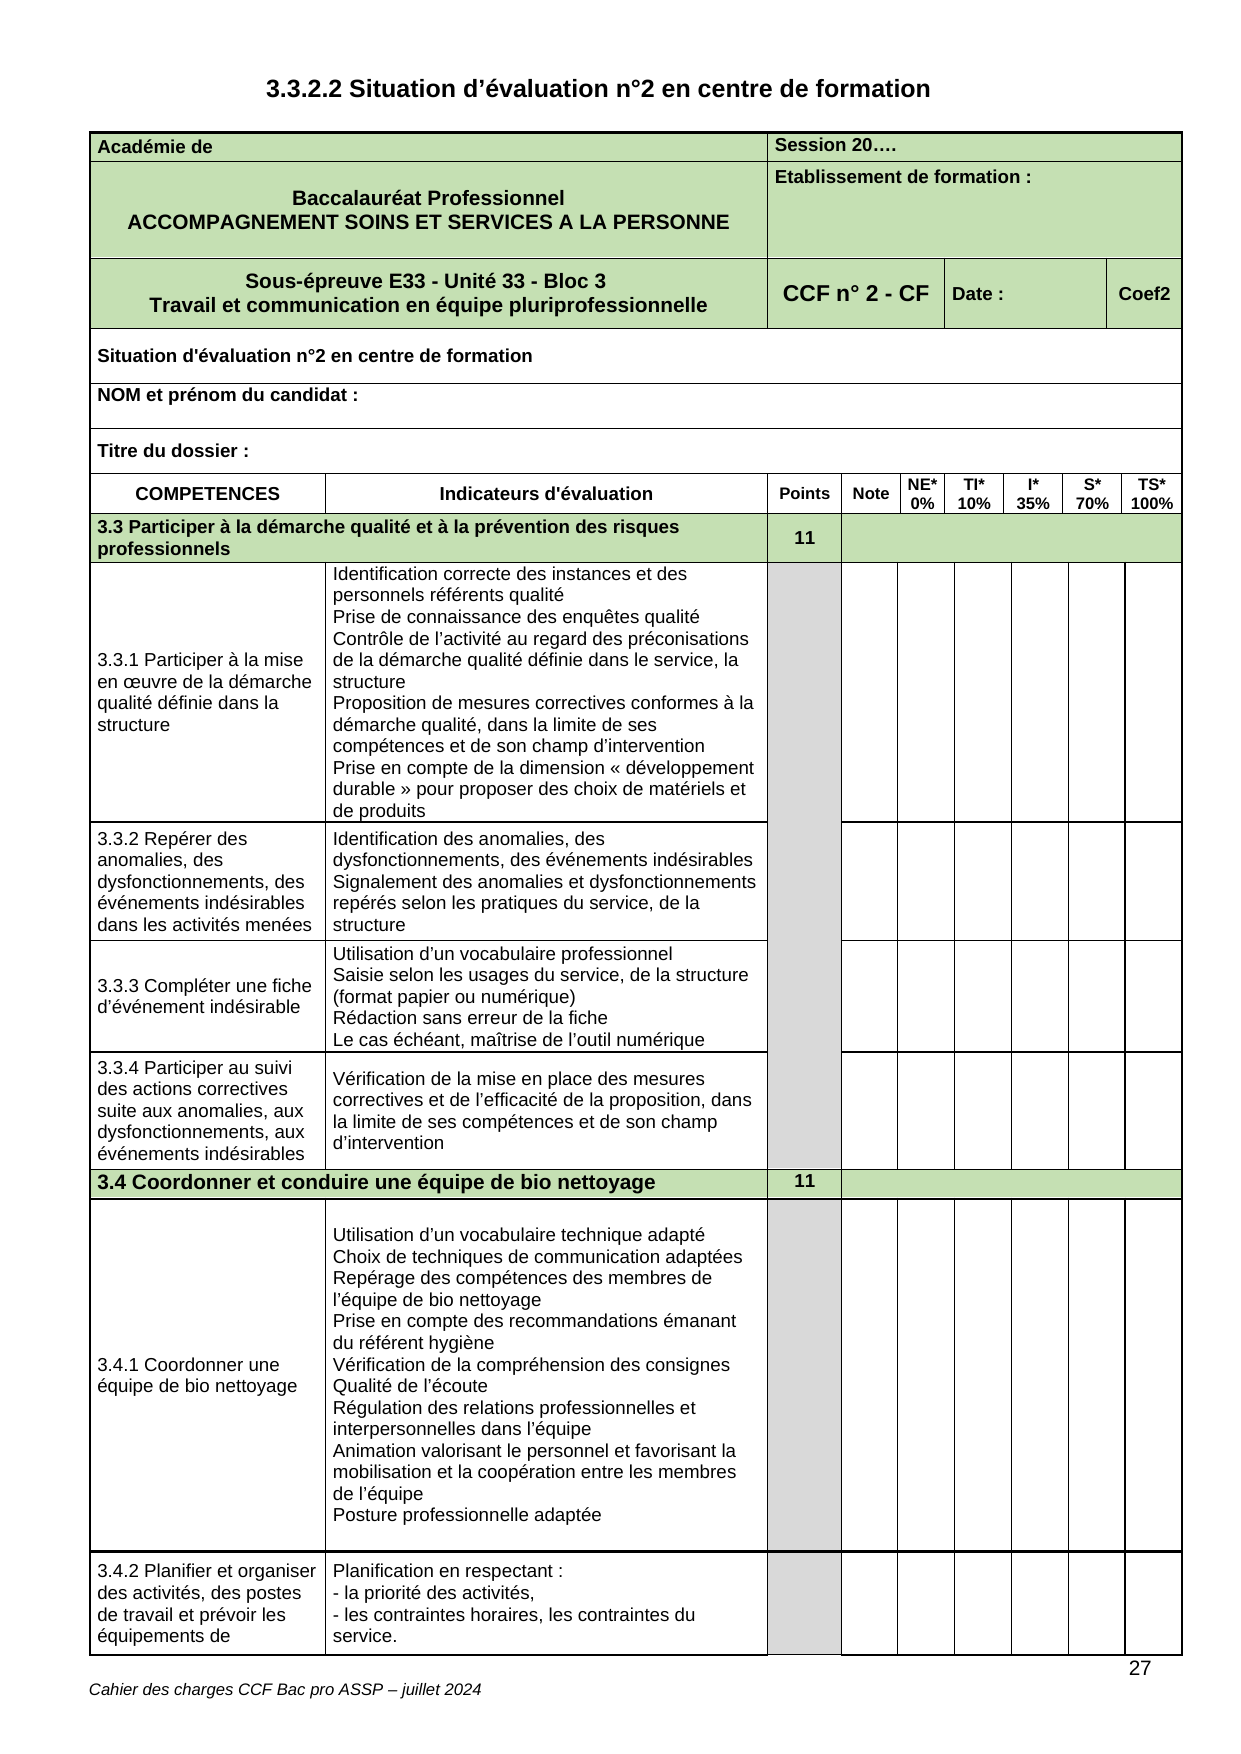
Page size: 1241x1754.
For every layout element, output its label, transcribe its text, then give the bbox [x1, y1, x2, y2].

table_cell 3.3.3 Compléter une fiche d’événement indésirable [91, 941, 325, 1051]
table_cell [1012, 823, 1068, 940]
table_cell [768, 1200, 841, 1550]
table_cell [1069, 563, 1124, 821]
table_cell [1069, 1200, 1124, 1550]
table_cell Sous-épreuve E33 - Unité 33 - Bloc 3 Travail et communication en équipe pluriprofessionnelle [91, 259, 767, 328]
table_cell [898, 1053, 954, 1168]
table_cell [955, 1200, 1011, 1550]
table_cell Date : [945, 259, 1106, 328]
table_cell TS* 100% [1122, 474, 1181, 513]
table_cell [842, 514, 1181, 562]
list 3.3.2.2 Situation d’évaluation n°2 en centre de formation [266, 74, 1152, 103]
table_cell NOM et prénom du candidat : [91, 384, 1181, 428]
table_cell Note [842, 474, 900, 513]
table_cell [955, 1053, 1011, 1168]
table_cell Vérification de la mise en place des mesures correctives et de l’efficacité de la proposition, dans la limite de ses compétences et de son champ d’intervention [326, 1053, 767, 1168]
table_cell [1012, 1200, 1068, 1550]
table_header Académie de [91, 134, 767, 161]
table_cell 11 [768, 514, 841, 562]
table_cell I* 35% [1004, 474, 1062, 513]
table_cell Titre du dossier : [91, 429, 1181, 473]
table_cell [842, 563, 897, 821]
table_cell [898, 941, 954, 1051]
table_cell [1069, 1553, 1124, 1654]
table_cell [955, 563, 1011, 821]
table_cell CCF n° 2 - CF [768, 259, 944, 328]
table_cell [1069, 941, 1124, 1051]
table_cell [1126, 1200, 1181, 1550]
table_cell [1126, 941, 1181, 1051]
table_cell [842, 941, 897, 1051]
table_cell [1126, 1053, 1181, 1168]
table_cell Identification correcte des instances et des personnels référents qualité Prise de connaissance des enquêtes qualité Contrôle de l’activité au regard des préconisations de la démarche qualité définie dans le service, la structure Proposition de mesures correctives conformes à la démarche qualité, dans la limite de ses compétences et de son champ d’intervention Prise en compte de la dimension « développement durable » pour proposer des choix de matériels et de produits [326, 563, 767, 821]
table_cell 3.4.1 Coordonner une équipe de bio nettoyage [91, 1200, 325, 1550]
table_cell [898, 1200, 954, 1550]
table_cell Identification des anomalies, des dysfonctionnements, des événements indésirables Signalement des anomalies et dysfonctionnements repérés selon les pratiques du service, de la structure [326, 823, 767, 940]
table_cell Utilisation d’un vocabulaire professionnel Saisie selon les usages du service, de la structure (format papier ou numérique) Rédaction sans erreur de la fiche Le cas échéant, maîtrise de l’outil numérique [326, 941, 767, 1051]
table_cell [1069, 1053, 1124, 1168]
table_cell [768, 563, 841, 1168]
table_cell [955, 941, 1011, 1051]
table_cell [768, 1553, 841, 1654]
table_cell [1012, 941, 1068, 1051]
table_cell Etablissement de formation : [768, 162, 1181, 257]
table_cell [898, 563, 954, 821]
table_cell [842, 1053, 897, 1168]
table_cell COMPETENCES [91, 474, 325, 513]
table_cell Situation d'évaluation n°2 en centre de formation [91, 329, 1181, 383]
table_cell [1126, 1553, 1181, 1654]
table_cell 3.3.1 Participer à la mise en œuvre de la démarche qualité définie dans la structure [91, 563, 325, 821]
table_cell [91, 1553, 325, 1654]
table_cell [898, 823, 954, 940]
table_cell 3.4 Coordonner et conduire une équipe de bio nettoyage [91, 1170, 767, 1197]
table_cell 3.3 Participer à la démarche qualité et à la prévention des risques professionnels [91, 514, 767, 562]
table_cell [326, 1553, 767, 1654]
table_cell [1012, 1053, 1068, 1168]
table_cell [1012, 563, 1068, 821]
table_cell TI* 10% [945, 474, 1003, 513]
table_cell S* 70% [1063, 474, 1121, 513]
table_cell Indicateurs d'évaluation [326, 474, 767, 513]
table_cell [1126, 823, 1181, 940]
table_cell [955, 1553, 1011, 1654]
table_cell [842, 823, 897, 940]
table_cell [1012, 1553, 1068, 1654]
table_cell [842, 1553, 897, 1654]
table_cell 3.3.4 Participer au suivi des actions correctives suite aux anomalies, aux dysfonctionnements, aux événements indésirables [91, 1053, 325, 1168]
table_cell Baccalauréat Professionnel ACCOMPAGNEMENT SOINS ET SERVICES A LA PERSONNE [91, 162, 767, 257]
table_cell [842, 1200, 897, 1550]
table_cell [955, 823, 1011, 940]
table_cell Points [768, 474, 841, 513]
table_cell NE* 0% [901, 474, 944, 513]
table_header Session 20…. [768, 134, 1181, 161]
table_cell [898, 1553, 954, 1654]
table_cell [842, 1170, 1181, 1197]
table_cell [1126, 563, 1181, 821]
table_cell Utilisation d’un vocabulaire technique adapté Choix de techniques de communication adaptées Repérage des compétences des membres de l’équipe de bio nettoyage Prise en compte des recommandations émanant du référent hygiène Vérification de la compréhension des consignes Qualité de l’écoute Régulation des relations professionnelles et interpersonnelles dans l’équipe Animation valorisant le personnel et favorisant la mobilisation et la coopération entre les membres de l’équipe Posture professionnelle adaptée [326, 1200, 767, 1550]
table_cell 11 [768, 1170, 841, 1197]
table_cell [1069, 823, 1124, 940]
table_cell 3.3.2 Repérer des anomalies, des dysfonctionnements, des événements indésirables dans les activités menées [91, 823, 325, 940]
table_cell Coef2 [1107, 259, 1181, 328]
